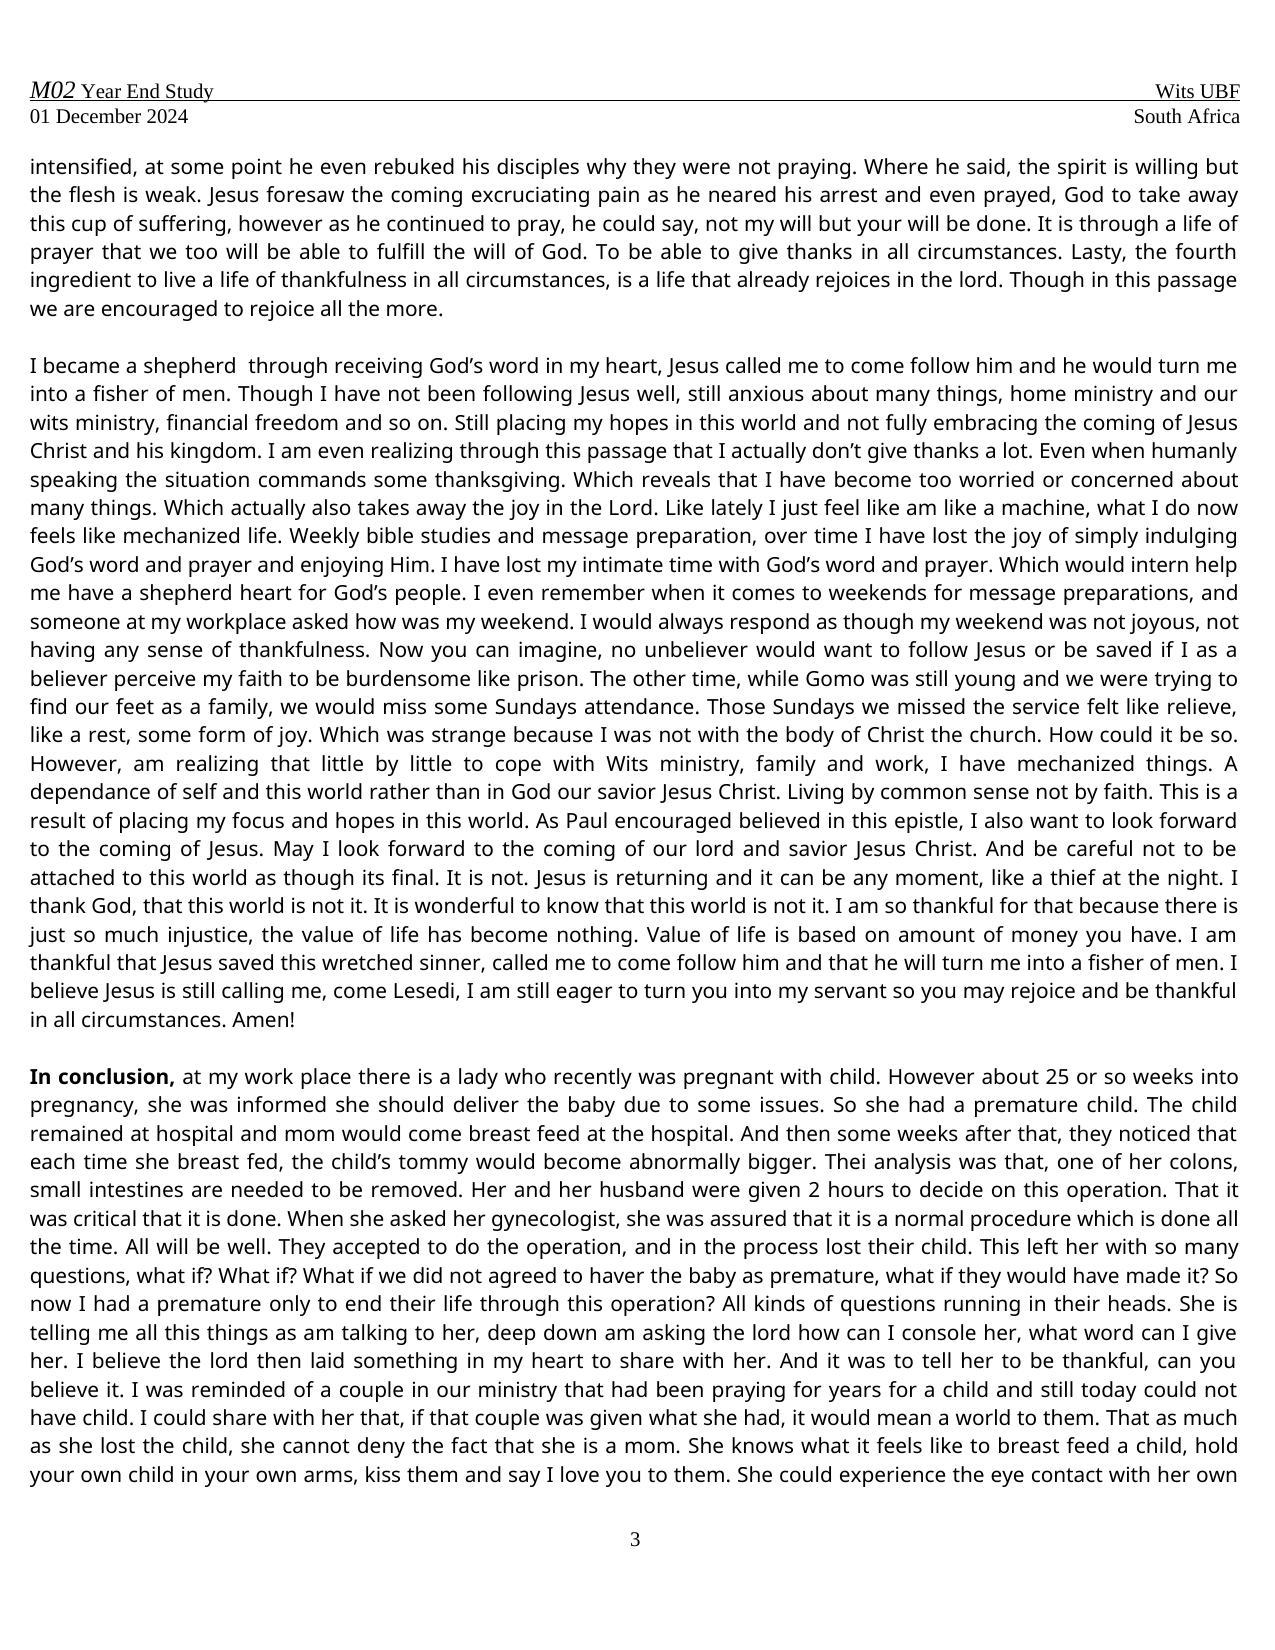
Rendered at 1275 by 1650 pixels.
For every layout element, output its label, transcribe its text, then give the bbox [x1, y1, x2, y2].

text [29, 1062, 1240, 1488]
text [29, 152, 1240, 322]
text I became a shepherd through receiving God’s word in my heart, Jesus called me to come follow him and he would turn me into a fisher of men. Though I have not been following Jesus well, still anxious about many things, home ministry and our wits ministry, financial freedom and so on. Still placing my hopes in this world and not fully embracing the coming of Jesus Christ and his kingdom. I am even realizing through this passage that I actually don’t give thanks a lot. Even when humanly speaking the situation commands some thanksgiving. Which reveals that I have become too worried or concerned about many things. Which actually also takes away the joy in the Lord. Like lately I just feel like am like a machine, what I do now feels like mechanized life. Weekly bible studies and message preparation, over time I have lost the joy of simply indulging God’s word and prayer and enjoying Him. I have lost my intimate time with God’s word and prayer. Which would intern help me have a shepherd heart for God’s people. I even remember when it comes to weekends for message preparations, and someone at my workplace asked how was my weekend. I would always respond as though my weekend was not joyous, not having any sense of thankfulness. Now you can imagine, no unbeliever would want to follow Jesus or be saved if I as a believer perceive my faith to be burdensome like prison. The other time, while Gomo was still young and we were trying to find our feet as a family, we would miss some Sundays attendance. Those Sundays we missed the service felt like relieve, like a rest, some form of joy. Which was strange because I was not with the body of Christ the church. How could it be so. However, am realizing that little by little to cope with Wits ministry, family and work, I have mechanized things. A dependance of self and this world rather than in God our savior Jesus Christ. Living by common sense not by faith. This is a result of placing my focus and hopes in this world. As Paul encouraged believed in this epistle, I also want to look forward to the coming of Jesus. May I look forward to the coming of our lord and savior Jesus Christ. And be careful not to be attached to this world as though its final. It is not. Jesus is returning and it can be any moment, like a thief at the night. I thank God, that this world is not it. It is wonderful to know that this world is not it. I am so thankful for that because there is just so much injustice, the value of life has become nothing. Value of life is based on amount of money you have. I am thankful that Jesus saved this wretched sinner, called me to come follow him and that he will turn me into a fisher of men. I believe Jesus is still calling me, come Lesedi, I am still eager to turn you into my servant so you may rejoice and be thankful in all circumstances. Amen! [29, 351, 1240, 1033]
